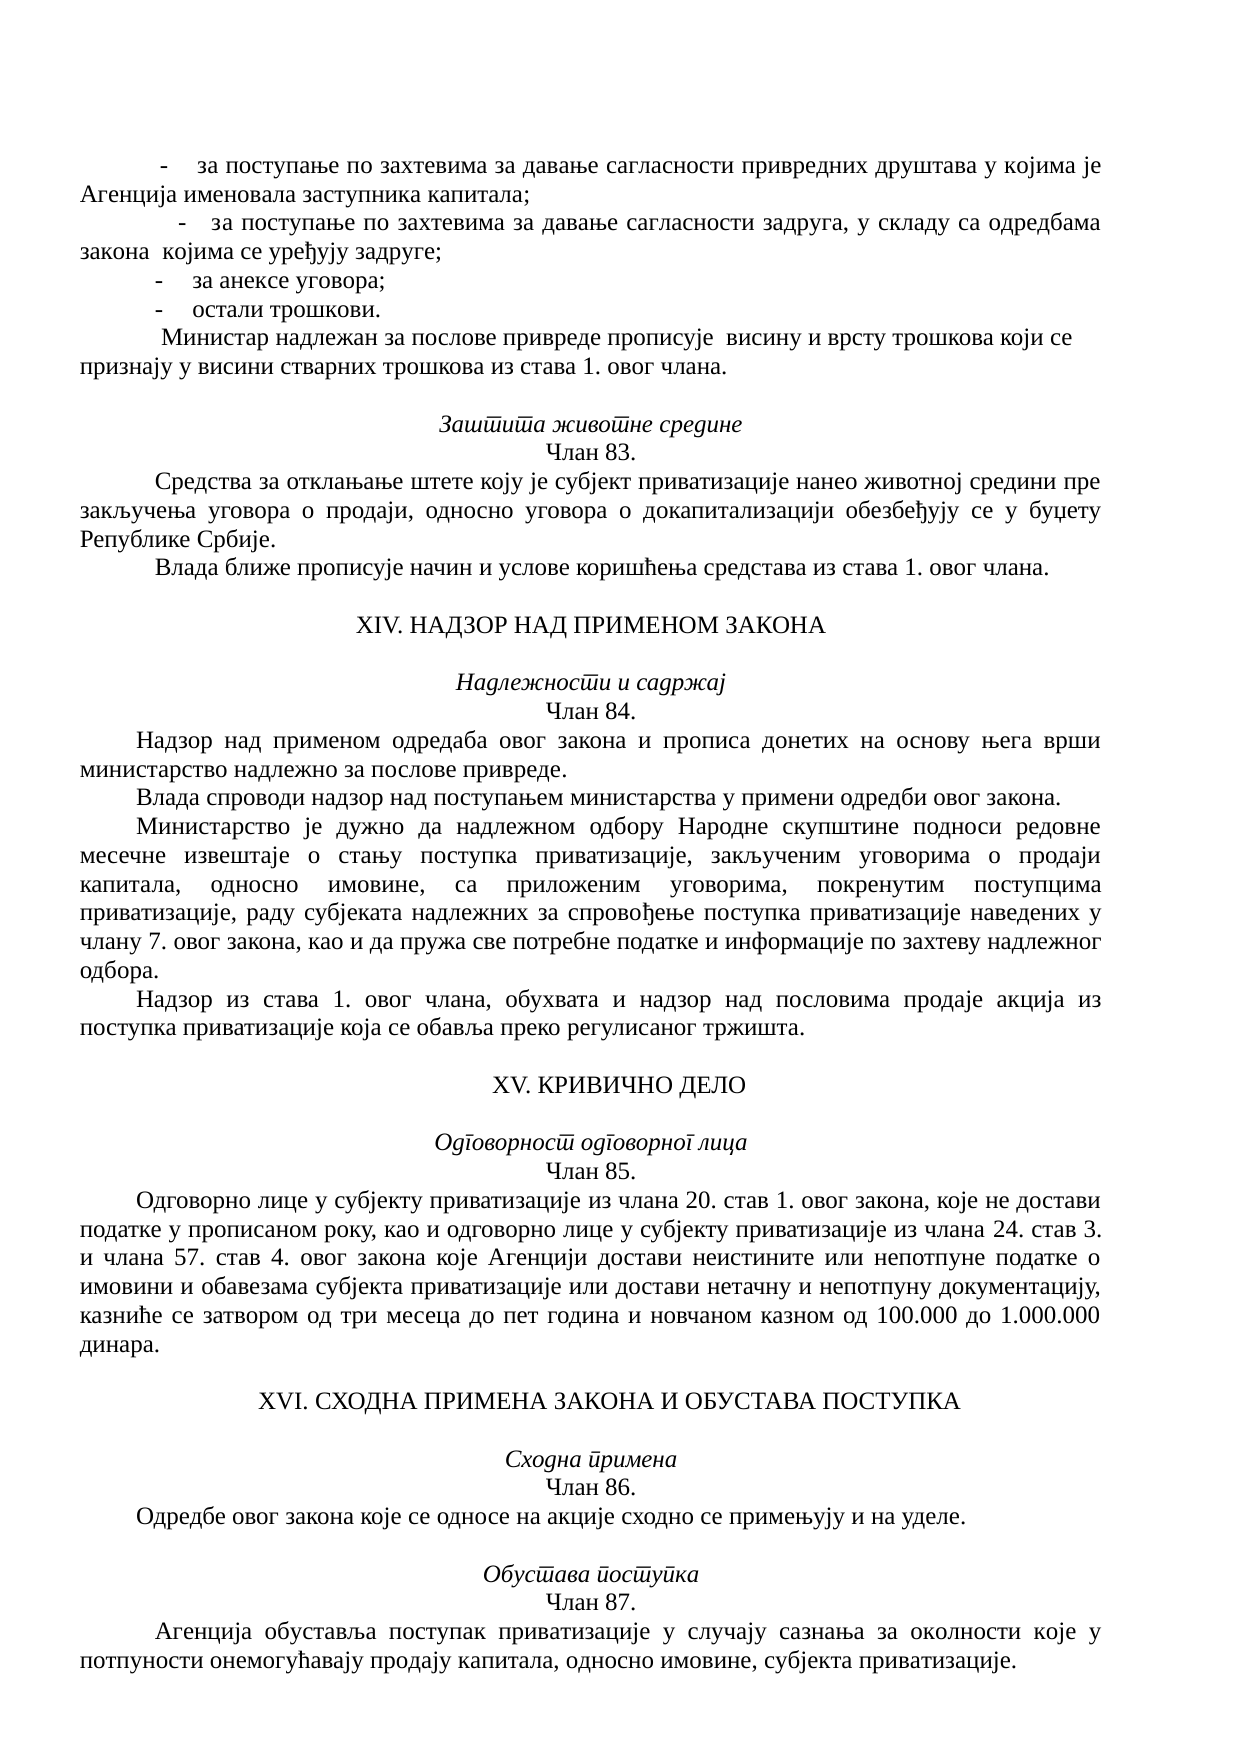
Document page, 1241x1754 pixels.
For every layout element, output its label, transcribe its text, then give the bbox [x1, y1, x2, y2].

text Сходна примена [79, 1444, 1102, 1472]
text Члан 85. [79, 1156, 1102, 1185]
text Агенција обуставља поступак приватизације у случају сазнања за околности које у потпуности онемогућавају продају капитала, односно имовине, субјекта приватизације. [79, 1616, 1102, 1674]
text Надлежности и садржај [79, 667, 1102, 696]
text Министарство је дужно да надлежном одбору Народне скупштине подноси редовне месечне извештаје о стању поступка приватизације, закљученим уговорима о продаји капитала, односно имовине, са приложеним уговорима, покренутим поступцима приватизације, раду субјеката надлежних за спровођење поступка приватизације наведених у члану 7. овог закона, као и да пружа све потребне податке и информације по захтеву надлежног одбора. [79, 811, 1102, 984]
text Министар надлежан за послове привреде прописује висину и врсту трошкова који се признају у висини стварних трошкова из става 1. овог члана. [79, 322, 1102, 380]
text - за поступање по захтевима за давање сагласности привредних друштава у којима је Агенција именовала заступника капитала; [79, 150, 1102, 207]
text XVI. СХОДНА ПРИМЕНА ЗАКОНА И ОБУСТАВА ПОСТУПКА [117, 1386, 1102, 1415]
text Влада спроводи надзор над поступањем министарства у примени одредби овог закона. [79, 782, 1102, 811]
text Члан 86. [79, 1472, 1102, 1501]
text Члан 83. [79, 437, 1102, 466]
text Обустава поступка [79, 1559, 1102, 1587]
list за анексе уговора; [154, 265, 1102, 294]
text XIV. НАДЗОР НАД ПРИМЕНОМ ЗАКОНА [79, 610, 1102, 639]
text Одредбе овог закона које се односе на акције сходно се примењују и на уделе. [79, 1501, 1102, 1530]
text Одговорност одговорног лица [79, 1127, 1102, 1156]
text XV. КРИВИЧНО ДЕЛО [79, 1070, 1102, 1099]
text Средства за отклањање штете коју је субјект приватизације нанео животној средини пре закључења уговора о продаји, односно уговора о докапитализацији обезбеђују се у буџету Републике Србије. [79, 466, 1102, 552]
text Члан 87. [79, 1587, 1102, 1616]
text Влада ближе прописује начин и услове коришћења средстава из става 1. овог члана. [79, 552, 1102, 581]
text Заштита животне средине [79, 409, 1102, 437]
text Надзор над применом одредаба овог закона и прописа донетих на основу њега врши министарство надлежно за послове привреде. [79, 725, 1102, 782]
text - за поступање по захтевима за давање сагласности задруга, у складу са одредбама закона којима се уређују задруге; [79, 207, 1102, 265]
list остали трошкови. [154, 294, 1102, 322]
text Надзор из става 1. овог члана, обухвата и надзор над пословима продаје акција из поступка приватизације која се обавља преко регулисаног тржишта. [79, 984, 1102, 1041]
text Члан 84. [79, 696, 1102, 725]
text Одговорно лице у субјекту приватизације из члана 20. став 1. овог закона, које не достави податке у прописаном року, као и одговорно лице у субјекту приватизације из члана 24. став 3. и члана 57. став 4. овог закона које Агенцији достави неистините или непотпуне податке о имовини и обавезама субјекта приватизације или достави нетачну и непотпуну документацију, казниће се затвором од три месеца до пет година и новчаном казном од 100.000 до 1.000.000 динара. [79, 1185, 1102, 1357]
